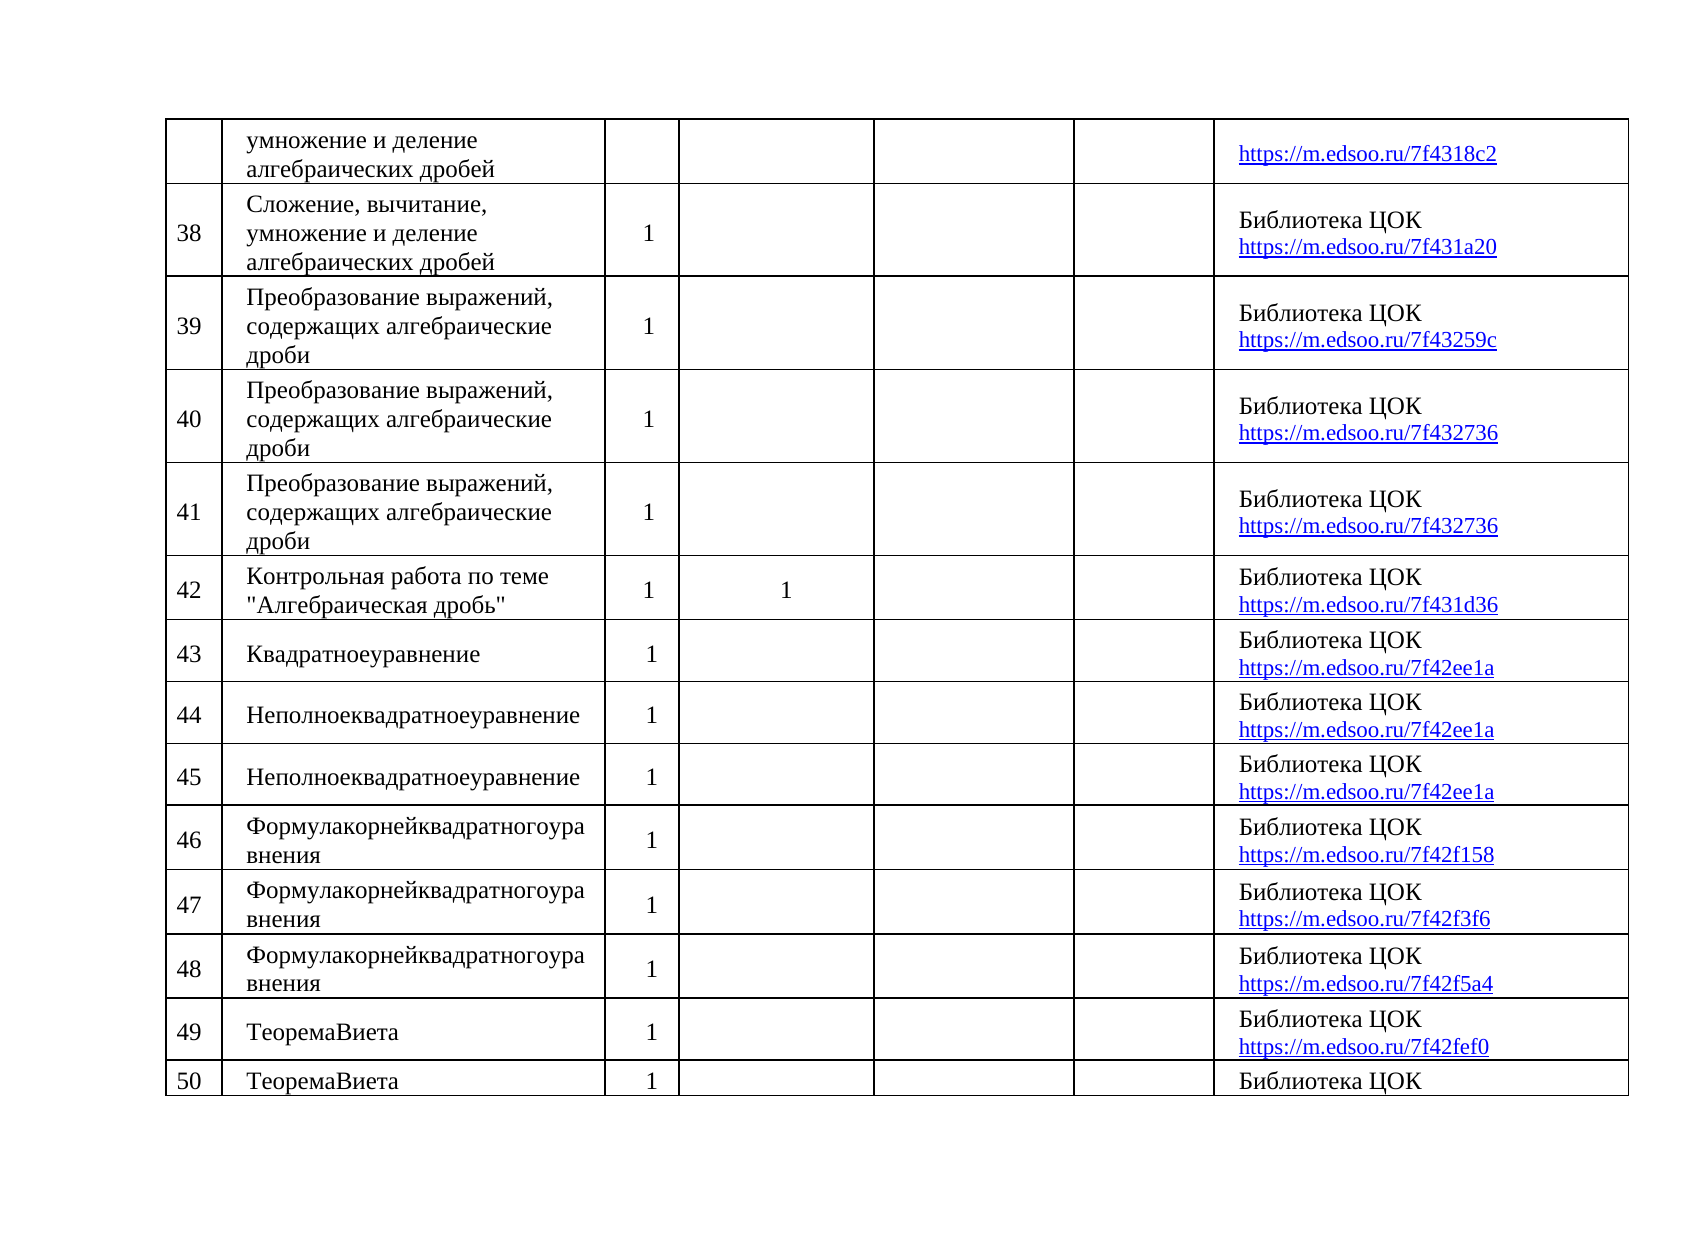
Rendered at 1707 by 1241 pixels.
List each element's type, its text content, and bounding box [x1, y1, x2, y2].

table_cell Библиотека ЦОК https://m.edsoo.ru/7f42ee1a [1215, 744, 1628, 804]
table_cell [875, 370, 1073, 461]
table_cell 37 [167, 120, 221, 182]
table_cell Библиотека ЦОК https://m.edsoo.ru/7f42f158 [1215, 806, 1628, 869]
table_cell [680, 999, 873, 1059]
table_cell Библиотека ЦОК https://m.edsoo.ru/7f43259c [1215, 277, 1628, 368]
table_cell 1 [606, 1061, 678, 1094]
table_cell 39 [167, 277, 221, 368]
table_cell [1075, 463, 1213, 554]
table_cell 1 [606, 999, 678, 1059]
table_cell Преобразование выражений, содержащих алгебраические дроби [223, 370, 604, 461]
table_cell [875, 120, 1073, 182]
table_cell [1075, 556, 1213, 619]
table_cell 1 [606, 370, 678, 461]
table_cell Библиотека ЦОК https://m.edsoo.ru/7f431d36 [1215, 556, 1628, 619]
table_cell [1075, 620, 1213, 681]
table_cell [875, 1061, 1073, 1094]
table_cell 47 [167, 870, 221, 933]
table_cell [875, 463, 1073, 554]
table_cell [875, 682, 1073, 742]
table_cell [680, 870, 873, 933]
table_cell [1075, 682, 1213, 742]
table_cell Библиотека ЦОК https://m.edsoo.ru/7f432736 [1215, 463, 1628, 554]
table_cell [875, 744, 1073, 804]
table_cell 42 [167, 556, 221, 619]
table_cell Квадратноеуравнение [223, 620, 604, 681]
table_cell 1 [680, 556, 873, 619]
table_cell [875, 806, 1073, 869]
table_cell [1075, 870, 1213, 933]
table_cell [1075, 999, 1213, 1059]
table_cell [680, 1061, 873, 1094]
table_cell Преобразование выражений, содержащих алгебраические дроби [223, 277, 604, 368]
table_cell [875, 556, 1073, 619]
table_cell 40 [167, 370, 221, 461]
table_cell [1075, 370, 1213, 461]
table_cell 1 [606, 620, 678, 681]
table_cell 44 [167, 682, 221, 742]
table_cell [680, 463, 873, 554]
table_cell [1075, 806, 1213, 869]
table_cell [680, 184, 873, 275]
table_cell 1 [606, 184, 678, 275]
table_cell [680, 370, 873, 461]
table_cell Библиотека ЦОК https://m.edsoo.ru/7f42f3f6 [1215, 870, 1628, 933]
table_cell 50 [167, 1061, 221, 1094]
table_cell [1075, 277, 1213, 368]
table_cell [875, 870, 1073, 933]
table_cell Библиотека ЦОК https://m.edsoo.ru/7f42f5a4 [1215, 935, 1628, 997]
table_cell [680, 935, 873, 997]
table_cell 1 [606, 935, 678, 997]
table_cell [1075, 120, 1213, 182]
table_cell Библиотека ЦОК https://m.edsoo.ru/7f431a20 [1215, 184, 1628, 275]
table_cell 1 [606, 744, 678, 804]
table_cell 48 [167, 935, 221, 997]
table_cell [223, 120, 604, 182]
table_cell 45 [167, 744, 221, 804]
table_cell 41 [167, 463, 221, 554]
table_cell Неполноеквадратноеуравнение [223, 744, 604, 804]
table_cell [1215, 120, 1628, 182]
table_cell ТеоремаВиета [223, 1061, 604, 1094]
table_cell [223, 184, 604, 275]
table_cell 1 [606, 682, 678, 742]
table_cell 49 [167, 999, 221, 1059]
table_cell [680, 277, 873, 368]
table_cell [680, 620, 873, 681]
table_cell Преобразование выражений, содержащих алгебраические дроби [223, 463, 604, 554]
table_cell [875, 184, 1073, 275]
table_cell Библиотека ЦОК https://m.edsoo.ru/7f42fef0 [1215, 999, 1628, 1059]
table_cell Неполноеквадратноеуравнение [223, 682, 604, 742]
table_cell 43 [167, 620, 221, 681]
table_cell Библиотека ЦОК https://m.edsoo.ru/7f42ee1a [1215, 682, 1628, 742]
table_cell Библиотека ЦОК https://m.edsoo.ru/7f432736 [1215, 370, 1628, 461]
table_cell 1 [606, 556, 678, 619]
table_cell 38 [167, 184, 221, 275]
table_cell [680, 806, 873, 869]
table_cell 1 [606, 463, 678, 554]
table_cell 1 [606, 870, 678, 933]
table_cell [1215, 1061, 1628, 1094]
table_cell [1075, 935, 1213, 997]
table_cell Формулакорнейквадратногоуравнения [223, 870, 604, 933]
table_cell Формулакорнейквадратногоуравнения [223, 806, 604, 869]
table_cell [1075, 744, 1213, 804]
table_cell [875, 999, 1073, 1059]
table_cell [1075, 1061, 1213, 1094]
table_cell [875, 935, 1073, 997]
table_cell [680, 682, 873, 742]
table_cell 1 [606, 120, 678, 182]
table_cell Контрольная работа по теме "Алгебраическая дробь" [223, 556, 604, 619]
table_cell [680, 120, 873, 182]
table_cell 1 [606, 806, 678, 869]
table_cell Библиотека ЦОК https://m.edsoo.ru/7f42ee1a [1215, 620, 1628, 681]
table_cell [875, 620, 1073, 681]
table_cell ТеоремаВиета [223, 999, 604, 1059]
table_cell 46 [167, 806, 221, 869]
table_cell [875, 277, 1073, 368]
table_cell [1075, 184, 1213, 275]
table_cell 1 [606, 277, 678, 368]
table_cell Формулакорнейквадратногоуравнения [223, 935, 604, 997]
table_cell [680, 744, 873, 804]
